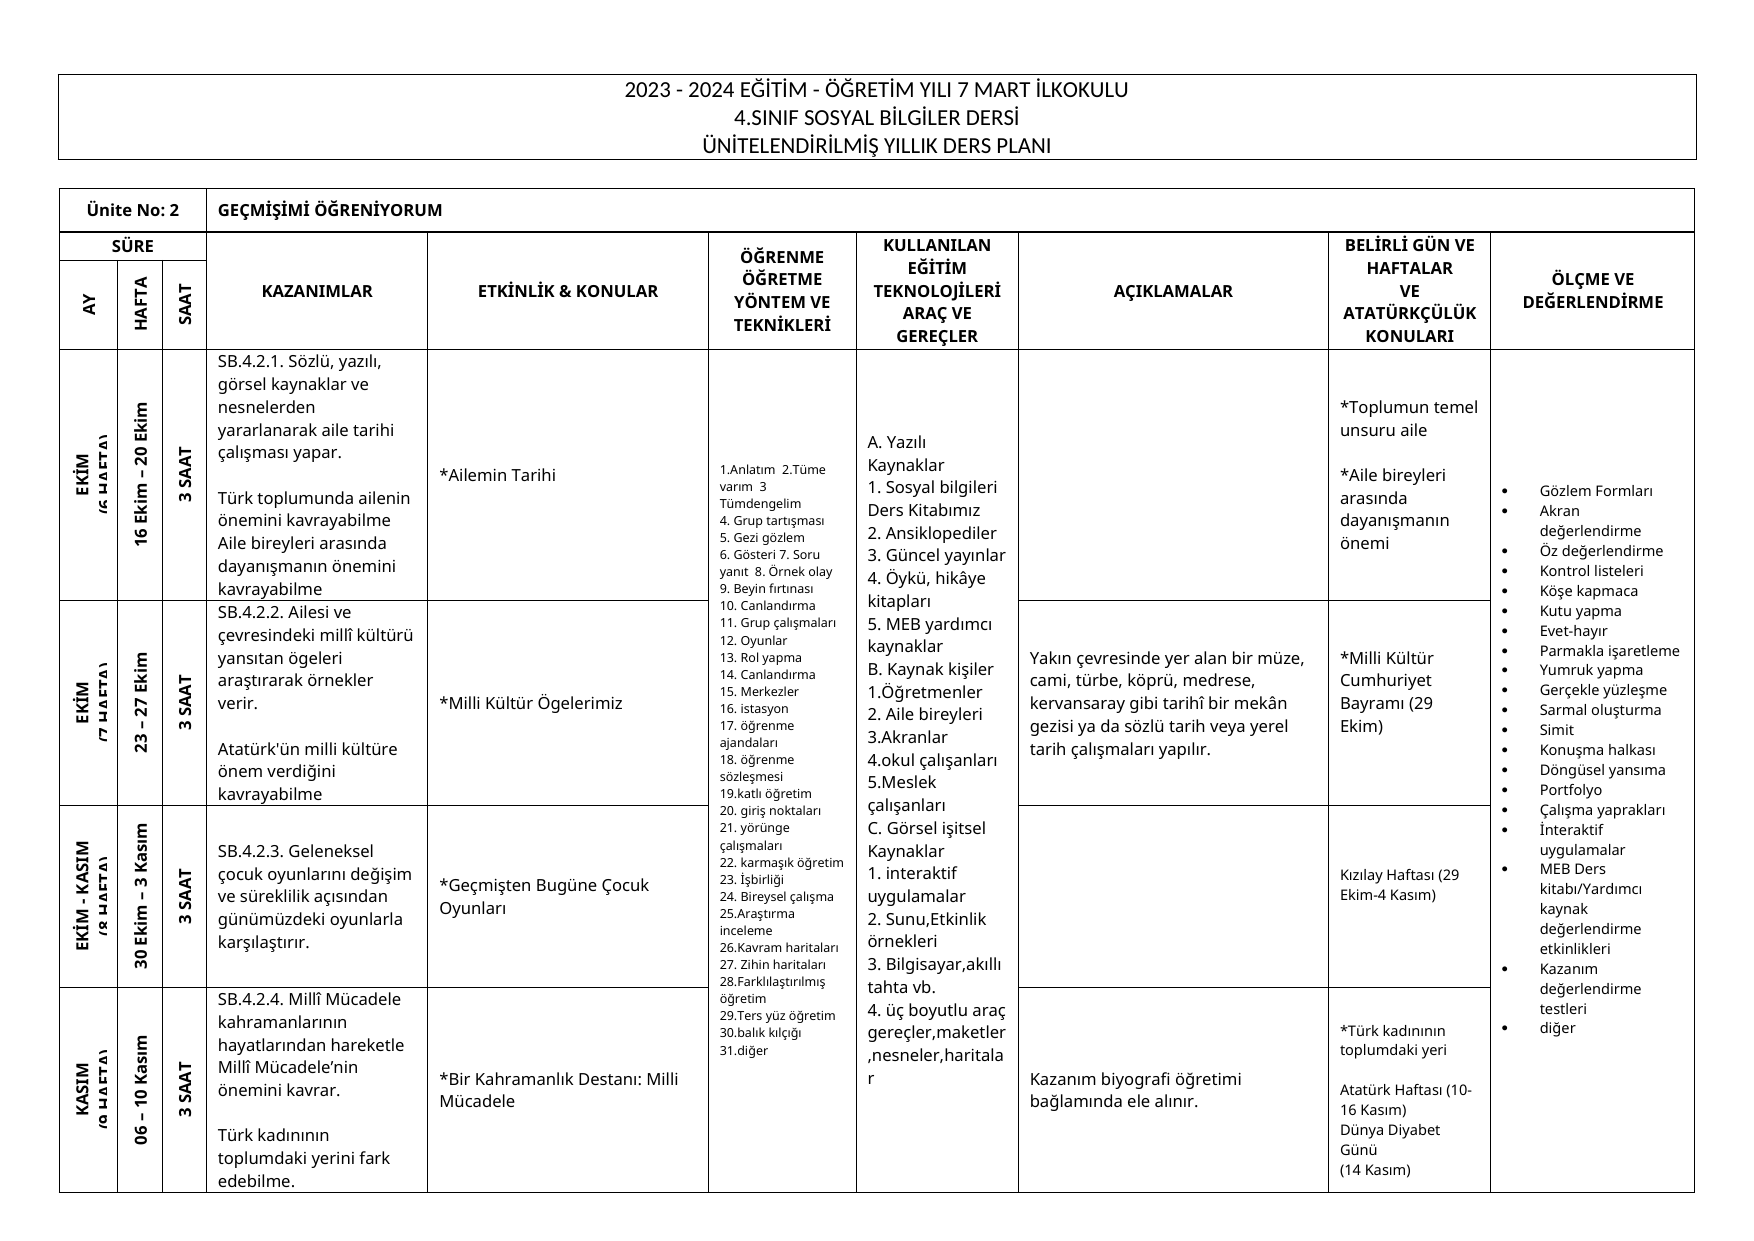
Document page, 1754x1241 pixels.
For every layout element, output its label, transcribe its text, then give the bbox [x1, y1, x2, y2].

table_cell Kazanım biyografi öğretimi bağlamında ele alınır. [1019, 988, 1328, 1192]
table_cell *Milli Kültür Cumhuriyet Bayramı (29 Ekim) [1329, 601, 1490, 805]
table_cell 23 – 27 Ekim [118, 601, 162, 805]
table_cell 16 Ekim – 20 Ekim [118, 350, 162, 600]
table_cell SB.4.2.3. Geleneksel çocuk oyunlarını değişim ve süreklilik açısından günümüzdeki oyunlarla karşılaştırır. [207, 806, 427, 987]
table_cell KASIM (9.HAFTA) [60, 988, 117, 1192]
table_cell SÜRE [60, 233, 206, 260]
table_cell HAFTA [118, 261, 162, 349]
table_cell KAZANIMLAR [207, 233, 427, 349]
table_cell *Bir Kahramanlık Destanı: Milli Mücadele [428, 988, 708, 1192]
table_cell *Milli Kültür Ögelerimiz [428, 601, 708, 805]
table_cell *Türk kadınının toplumdaki yeri Atatürk Haftası (10-16 Kasım) Dünya Diyabet Günü (14 Kasım) [1329, 988, 1490, 1192]
table_cell ETKİNLİK & KONULAR [428, 233, 708, 349]
table_cell *Toplumun temel unsuru aile *Aile bireyleri arasında dayanışmanın önemi [1329, 350, 1490, 600]
table_cell SB.4.2.2. Ailesi ve çevresindeki millî kültürü yansıtan ögeleri araştırarak örnekler verir. Atatürk'ün milli kültüre önem verdiğini kavrayabilme [207, 601, 427, 805]
table_cell *Ailemin Tarihi [428, 350, 708, 600]
table_cell Gözlem Formları Akran değerlendirme Öz değerlendirme Kontrol listeleri Köşe kapmaca Kutu yapma Evet-hayır Parmakla işaretleme Yumruk yapma Gerçekle yüzleşme Sarmal oluşturma Simit Konuşma halkası Döngüsel yansıma Portfolyo Çalışma yaprakları İnteraktif uygulamalar MEB Ders kitabı/Yardımcı kaynak değerlendirme etkinlikleri Kazanım değerlendirme testleri diğer [1491, 350, 1694, 1192]
table_cell SAAT [163, 261, 206, 349]
table_cell A. Yazılı Kaynaklar 1. Sosyal bilgileri Ders Kitabımız 2. Ansiklopediler 3. Güncel yayınlar 4. Öykü, hikâye kitapları 5. MEB yardımcı kaynaklar B. Kaynak kişiler 1.Öğretmenler 2. Aile bireyleri 3.Akranlar 4.okul çalışanları 5.Meslek çalışanları C. Görsel işitsel Kaynaklar 1. interaktif uygulamalar 2. Sunu,Etkinlik örnekleri 3. Bilgisayar,akıllı tahta vb. 4. üç boyutlu araç gereçler,maketler,nesneler,haritalar [857, 350, 1018, 1192]
table_cell Kızılay Haftası (29 Ekim-4 Kasım) [1329, 806, 1490, 987]
table_cell SB.4.2.1. Sözlü, yazılı, görsel kaynaklar ve nesnelerden yararlanarak aile tarihi çalışması yapar. Türk toplumunda ailenin önemini kavrayabilme Aile bireyleri arasında dayanışmanın önemini kavrayabilme [207, 350, 427, 600]
table_cell Yakın çevresinde yer alan bir müze, cami, türbe, köprü, medrese, kervansaray gibi tarihî bir mekân gezisi ya da sözlü tarih veya yerel tarih çalışmaları yapılır. [1019, 601, 1328, 805]
table_cell KULLANILAN EĞİTİM TEKNOLOJİLERİ ARAÇ VE GEREÇLER [857, 233, 1018, 349]
table_cell 3 SAAT [163, 601, 206, 805]
table_cell 30 Ekim – 3 Kasım [118, 806, 162, 987]
table_cell 3 SAAT [163, 988, 206, 1192]
table_cell [1019, 806, 1328, 987]
table_cell SB.4.2.4. Millî Mücadele kahramanlarının hayatlarından hareketle Millî Mücadele’nin önemini kavrar. Türk kadınının toplumdaki yerini fark edebilme. [207, 988, 427, 1192]
table_cell 3 SAAT [163, 806, 206, 987]
table_cell EKİM (6.HAFTA) [60, 350, 117, 600]
table_header GEÇMİŞİMİ ÖĞRENİYORUM [207, 189, 1694, 231]
table_cell ÖLÇME VE DEĞERLENDİRME [1491, 233, 1694, 349]
table_cell 3 SAAT [163, 350, 206, 600]
table_cell EKİM (7.HAFTA) [60, 601, 117, 805]
table_cell ÖĞRENME ÖĞRETME YÖNTEM VE TEKNİKLERİ [709, 233, 856, 349]
table_cell 06 – 10 Kasım [118, 988, 162, 1192]
table_cell AÇIKLAMALAR [1019, 233, 1328, 349]
table_cell [1019, 350, 1328, 600]
table_cell *Geçmişten Bugüne Çocuk Oyunları [428, 806, 708, 987]
table_cell EKİM - KASIM (8.HAFTA) [60, 806, 117, 987]
table_cell AY [60, 261, 117, 349]
table_cell 1.Anlatım 2.Tüme varım 3 Tümdengelim 4. Grup tartışması 5. Gezi gözlem 6. Gösteri 7. Soru yanıt 8. Örnek olay 9. Beyin fırtınası 10. Canlandırma 11. Grup çalışmaları 12. Oyunlar 13. Rol yapma 14. Canlandırma 15. Merkezler 16. istasyon 17. öğrenme ajandaları 18. öğrenme sözleşmesi 19.katlı öğretim 20. giriş noktaları 21. yörünge çalışmaları 22. karmaşık öğretim 23. İşbirliği 24. Bireysel çalışma 25.Araştırma inceleme 26.Kavram haritaları 27. Zihin haritaları 28.Farklılaştırılmış öğretim 29.Ters yüz öğretim 30.balık kılçığı 31.diğer [709, 350, 856, 1192]
table_header Ünite No: 2 [60, 189, 206, 231]
table_cell BELİRLİ GÜN VE HAFTALAR VE ATATÜRKÇÜLÜK KONULARI [1329, 233, 1490, 349]
